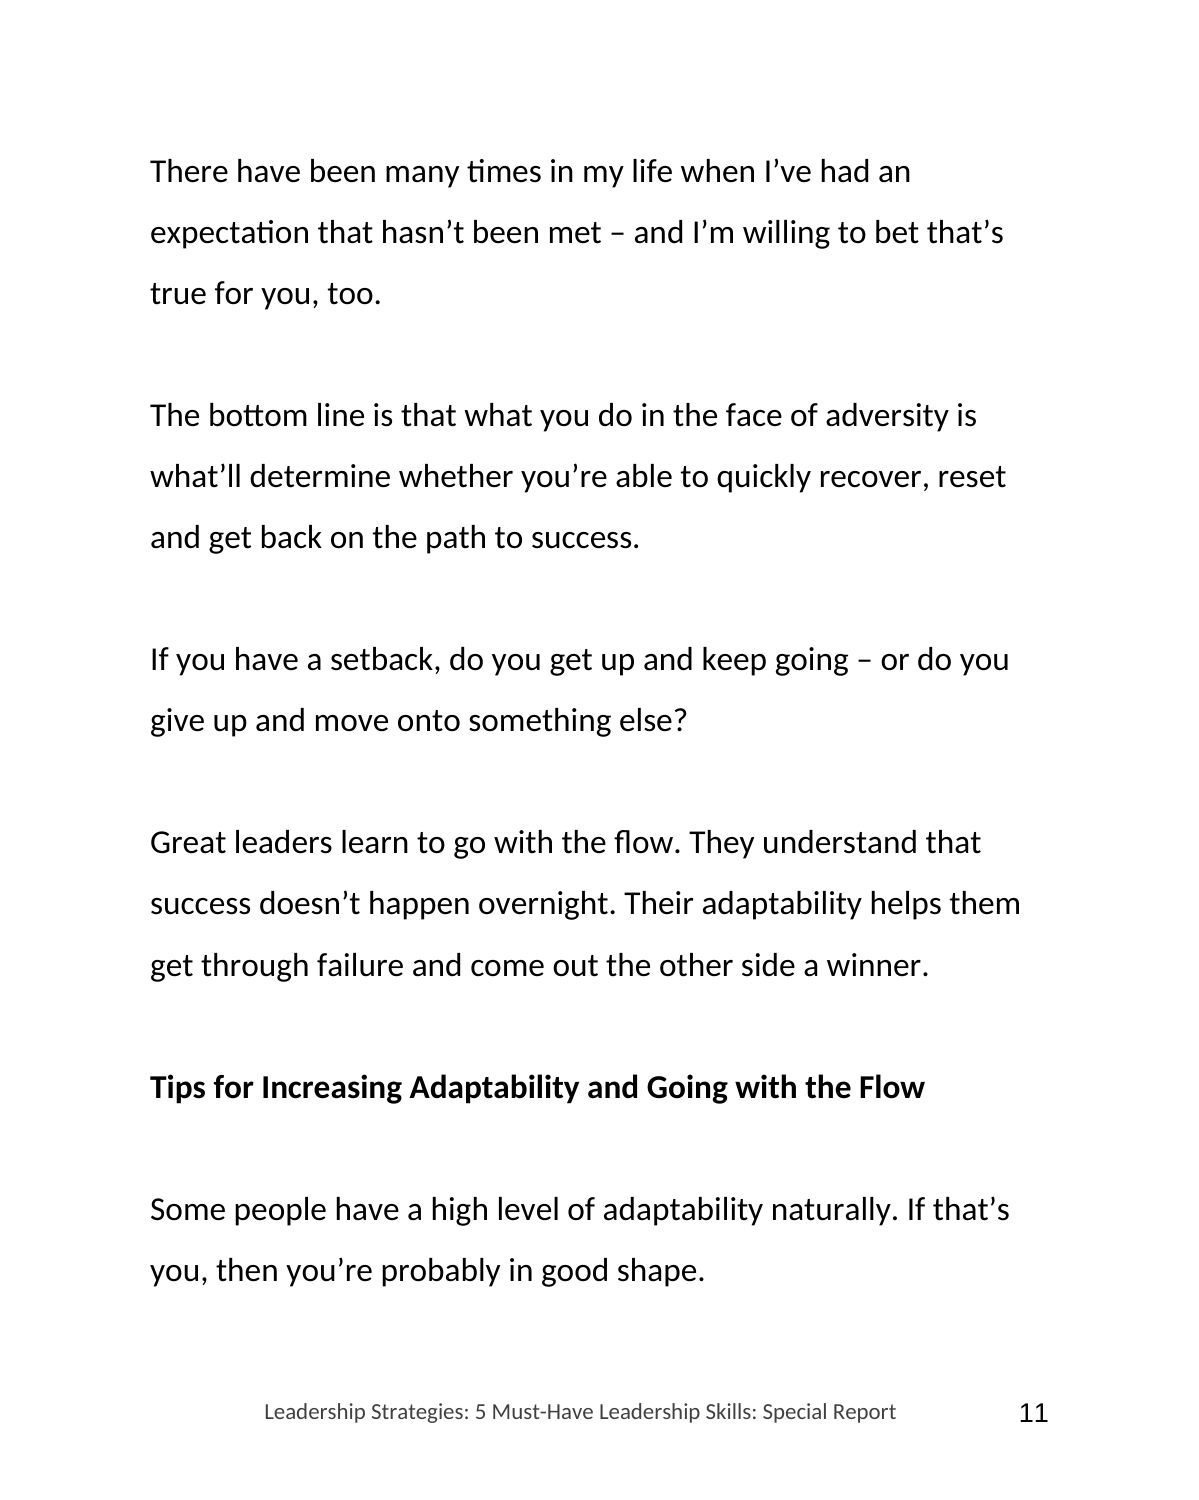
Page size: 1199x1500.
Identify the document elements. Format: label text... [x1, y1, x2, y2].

text Great leaders learn to go with the flow. They understand that success doesn’t happen overnight. Their adaptability helps them get through failure and come out the other side a winner. [150, 821, 1049, 984]
text If you have a setback, do you get up and keep going – or do you give up and move onto something else? [150, 638, 1049, 740]
text Some people have a high level of adaptability naturally. If that’s you, then you’re probably in good shape. [150, 1188, 1049, 1289]
text The bottom line is that what you do in the face of adversity is what’ll determine whether you’re able to quickly recover, reset and get back on the path to success. [150, 394, 1049, 557]
text There have been many times in my life when I’ve had an expectation that hasn’t been met – and I’m willing to bet that’s true for you, too. [150, 150, 1049, 313]
text Tips for Increasing Adaptability and Going with the Flow [150, 1066, 1049, 1106]
